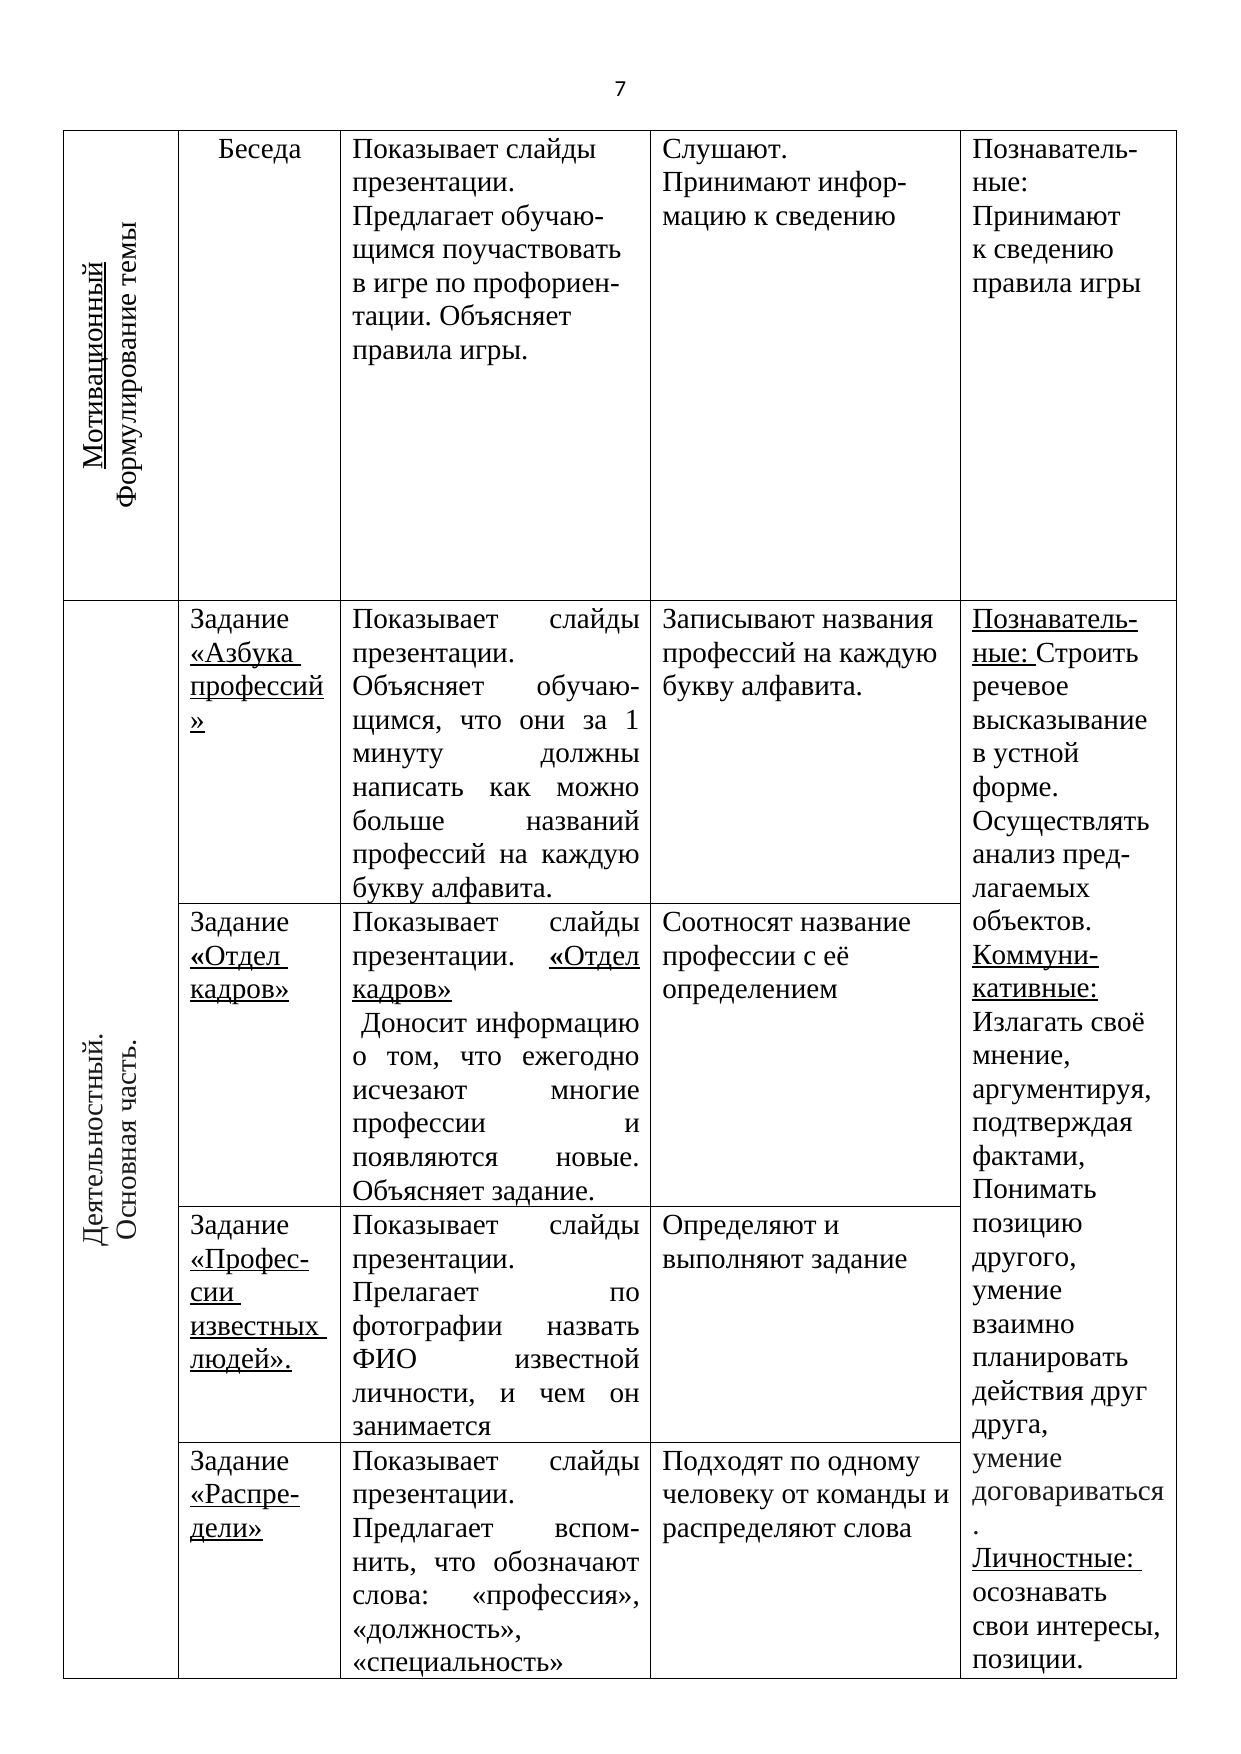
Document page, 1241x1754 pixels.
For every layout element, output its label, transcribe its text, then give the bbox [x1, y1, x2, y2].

table_cell Мотивационный Формулирование темы [64, 131, 178, 600]
table_cell Показывает слайды презентации. Прелагает по фотографии назвать ФИО известной личности, и чем он занимается [341, 1207, 650, 1442]
table_cell Показывает слайды презентации. Предлагает вспом-нить, что обозначают слова: «профессия», «должность», «специальность» [341, 1443, 650, 1678]
table_cell Познаватель-ные: Принимают к сведению правила игры [961, 131, 1176, 600]
table_cell Задание «Отдел кадров» [179, 904, 340, 1206]
table_cell Показывает слайды презентации. Предлагает обучаю-щимся поучаствовать в игре по профориен-тации. Объясняет правила игры. [341, 131, 650, 600]
table_cell Показывает слайды презентации. «Отдел кадров» Доносит информацию о том, что ежегодно исчезают многие профессии и появляются новые. Объясняет задание. [341, 904, 650, 1206]
table_cell Подходят по одному человеку от команды и распределяют слова [651, 1443, 960, 1678]
table_cell Задание «Азбука профессий» [179, 601, 340, 903]
table_cell Познаватель-ные: Строить речевое высказывание в устной форме. Осуществлять анализ пред-лагаемых объектов. Коммуни-кативные: Излагать своё мнение, аргументируя, подтверждая фактами, Понимать позицию другого, умение взаимно планировать действия друг друга, умение договариваться. Личностные: осознавать свои интересы, позиции. Личностные: находить ответы, на вопросы, используя свой жизненный опыт. [961, 601, 1176, 1678]
table_cell Задание «Профес-сии известных людей». [179, 1207, 340, 1442]
table_cell Определяют и выполняют задание [651, 1207, 960, 1442]
table_cell Беседа [179, 131, 340, 600]
table_cell Записывают названия профессий на каждую букву алфавита. [651, 601, 960, 903]
table_cell Задание «Распре-дели» [179, 1443, 340, 1678]
table_cell Слушают. Принимают инфор-мацию к сведению [651, 131, 960, 600]
table_cell Соотносят название профессии с её определением [651, 904, 960, 1206]
table_cell Деятельностный. Основная часть. [64, 601, 178, 1678]
table_cell Показывает слайды презентации. Объясняет обучаю-щимся, что они за 1 минуту должны написать как можно больше названий профессий на каждую букву алфавита. [341, 601, 650, 903]
